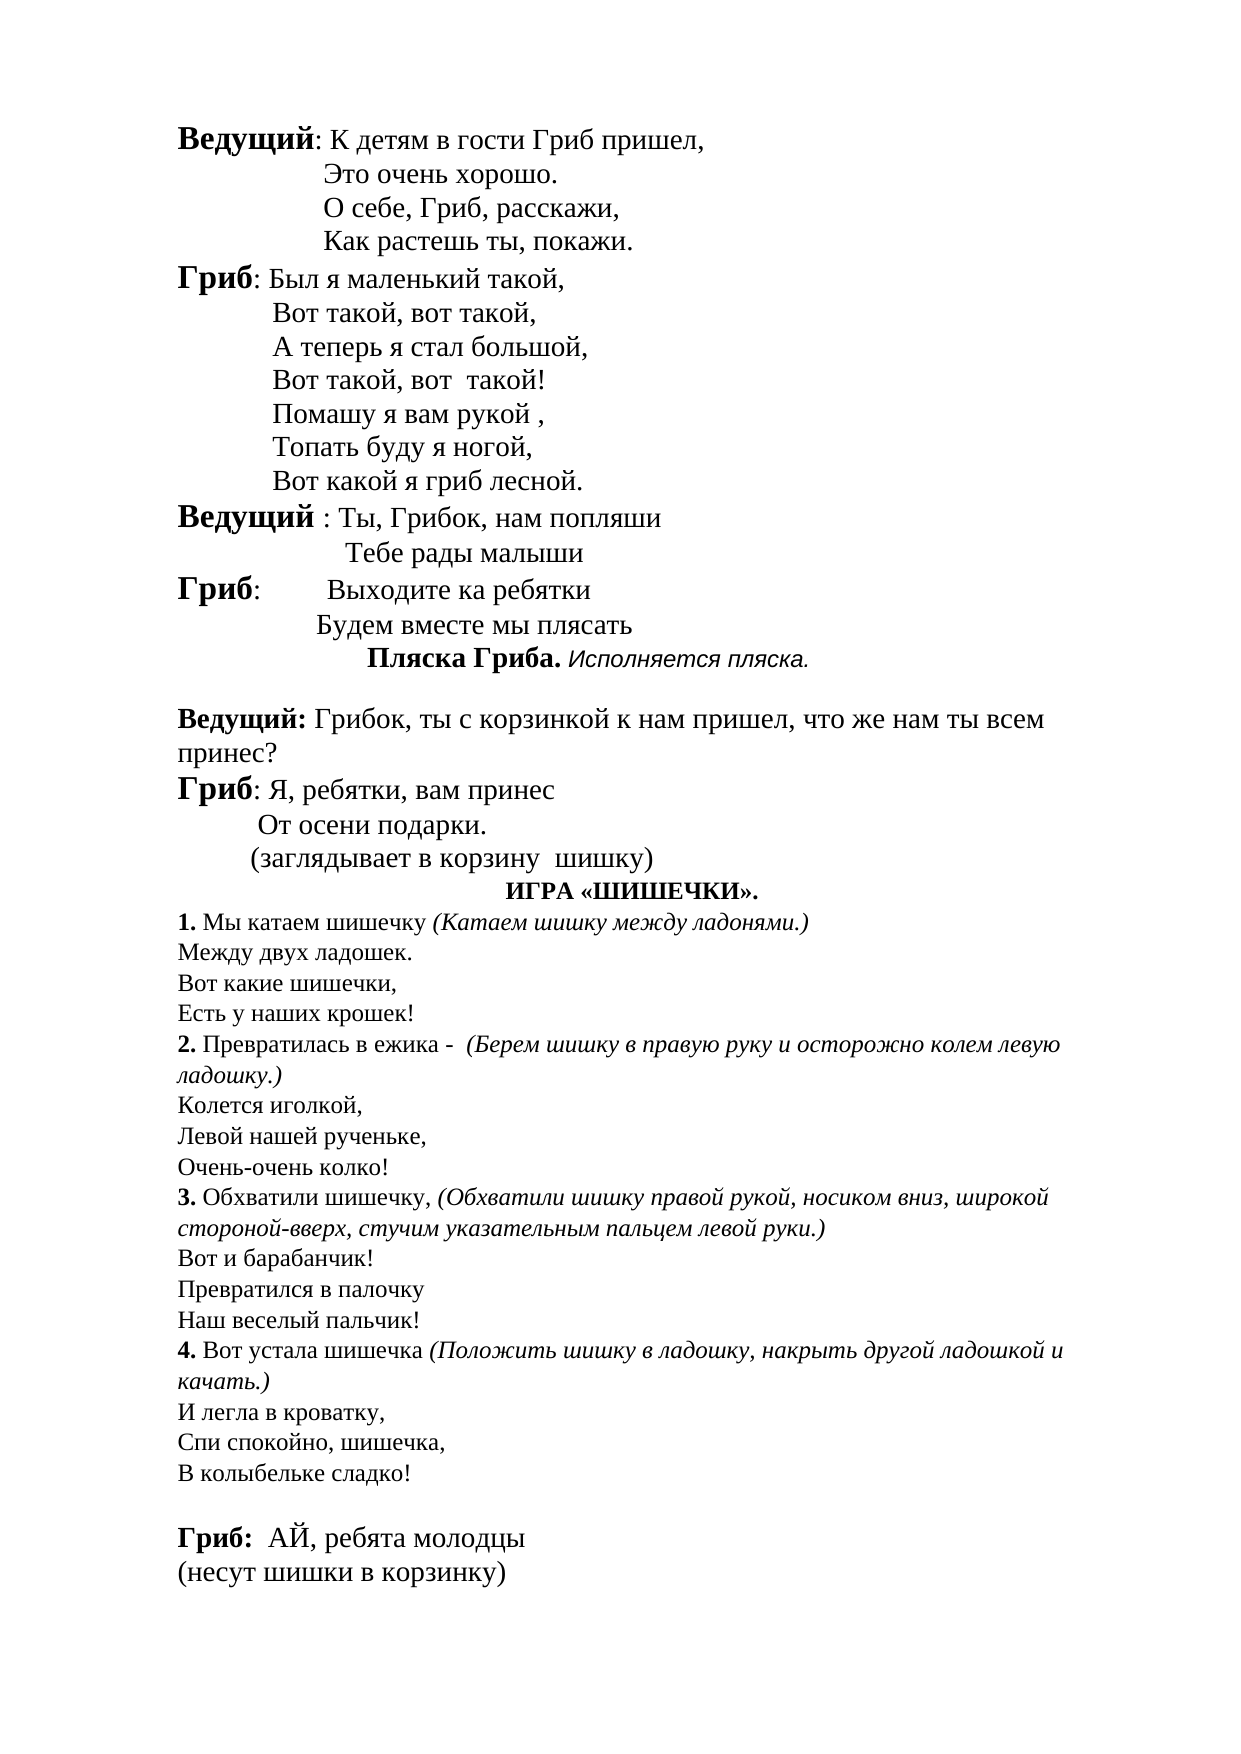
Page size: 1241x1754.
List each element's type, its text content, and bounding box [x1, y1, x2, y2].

text Ведущий : Ты, Грибок, нам попляши [177, 497, 1152, 535]
text Гриб: Выходите ка ребятки [177, 568, 1152, 607]
text 2. Превратилась в ежика - (Берем шишку в правую руку и осторожно колем левую ладошку.) Колется иголкой, Левой нашей рученьке, Очень-очень колко! [177, 1027, 1152, 1180]
text (заглядывает в корзину шишку) [177, 841, 1152, 874]
text 4. Вот устала шишечка (Положить шишку в ладошку, накрыть другой ладошкой и качать.) И легла в кроватку, Спи спокойно, шишечка, В колыбельке сладко! [177, 1333, 1152, 1487]
text Топать буду я ногой, [177, 429, 1152, 463]
text Ведущий: К детям в гости Гриб пришел, [177, 118, 1152, 156]
text Гриб: Был я маленький такой, [177, 257, 1152, 295]
text 1. Мы катаем шишечку (Катаем шишку между ладонями.) Между двух ладошек. Вот какие шишечки, Есть у наших крошек! [177, 905, 1152, 1027]
text А теперь я стал большой, [177, 329, 1152, 362]
text От осени подарки. [177, 807, 1152, 841]
text (несут шишки в корзинку) [177, 1554, 1152, 1587]
text Это очень хорошо. [177, 156, 1152, 190]
text Вот какой я гриб лесной. [177, 463, 1152, 497]
text Вот такой, вот такой! [177, 362, 1152, 396]
text Будем вместе мы плясать [177, 607, 1152, 640]
text ИГРА «ШИШЕЧКИ». [177, 874, 1152, 905]
text Как растешь ты, покажи. [177, 223, 1152, 257]
text Ведущий: Грибок, ты с корзинкой к нам пришел, что же нам ты всем принес? [277, 702, 1152, 769]
text Вот такой, вот такой, [177, 295, 1152, 329]
text Гриб: АЙ, ребята молодцы [177, 1520, 1152, 1554]
text Помашу я вам рукой , [177, 396, 1152, 429]
text Гриб: Я, ребятки, вам принес [177, 769, 1152, 807]
text О себе, Гриб, расскажи, [177, 190, 1152, 223]
text Пляска Гриба. Исполняется пляска. [177, 640, 1152, 674]
text 3. Обхватили шишечку, (Обхватили шишку правой рукой, носиком вниз, широкой стороной-вверх, стучим указательным пальцем левой руки.) Вот и барабанчик! Превратился в палочку Наш веселый пальчик! [177, 1180, 1152, 1333]
text Тебе рады малыши [177, 535, 1152, 568]
